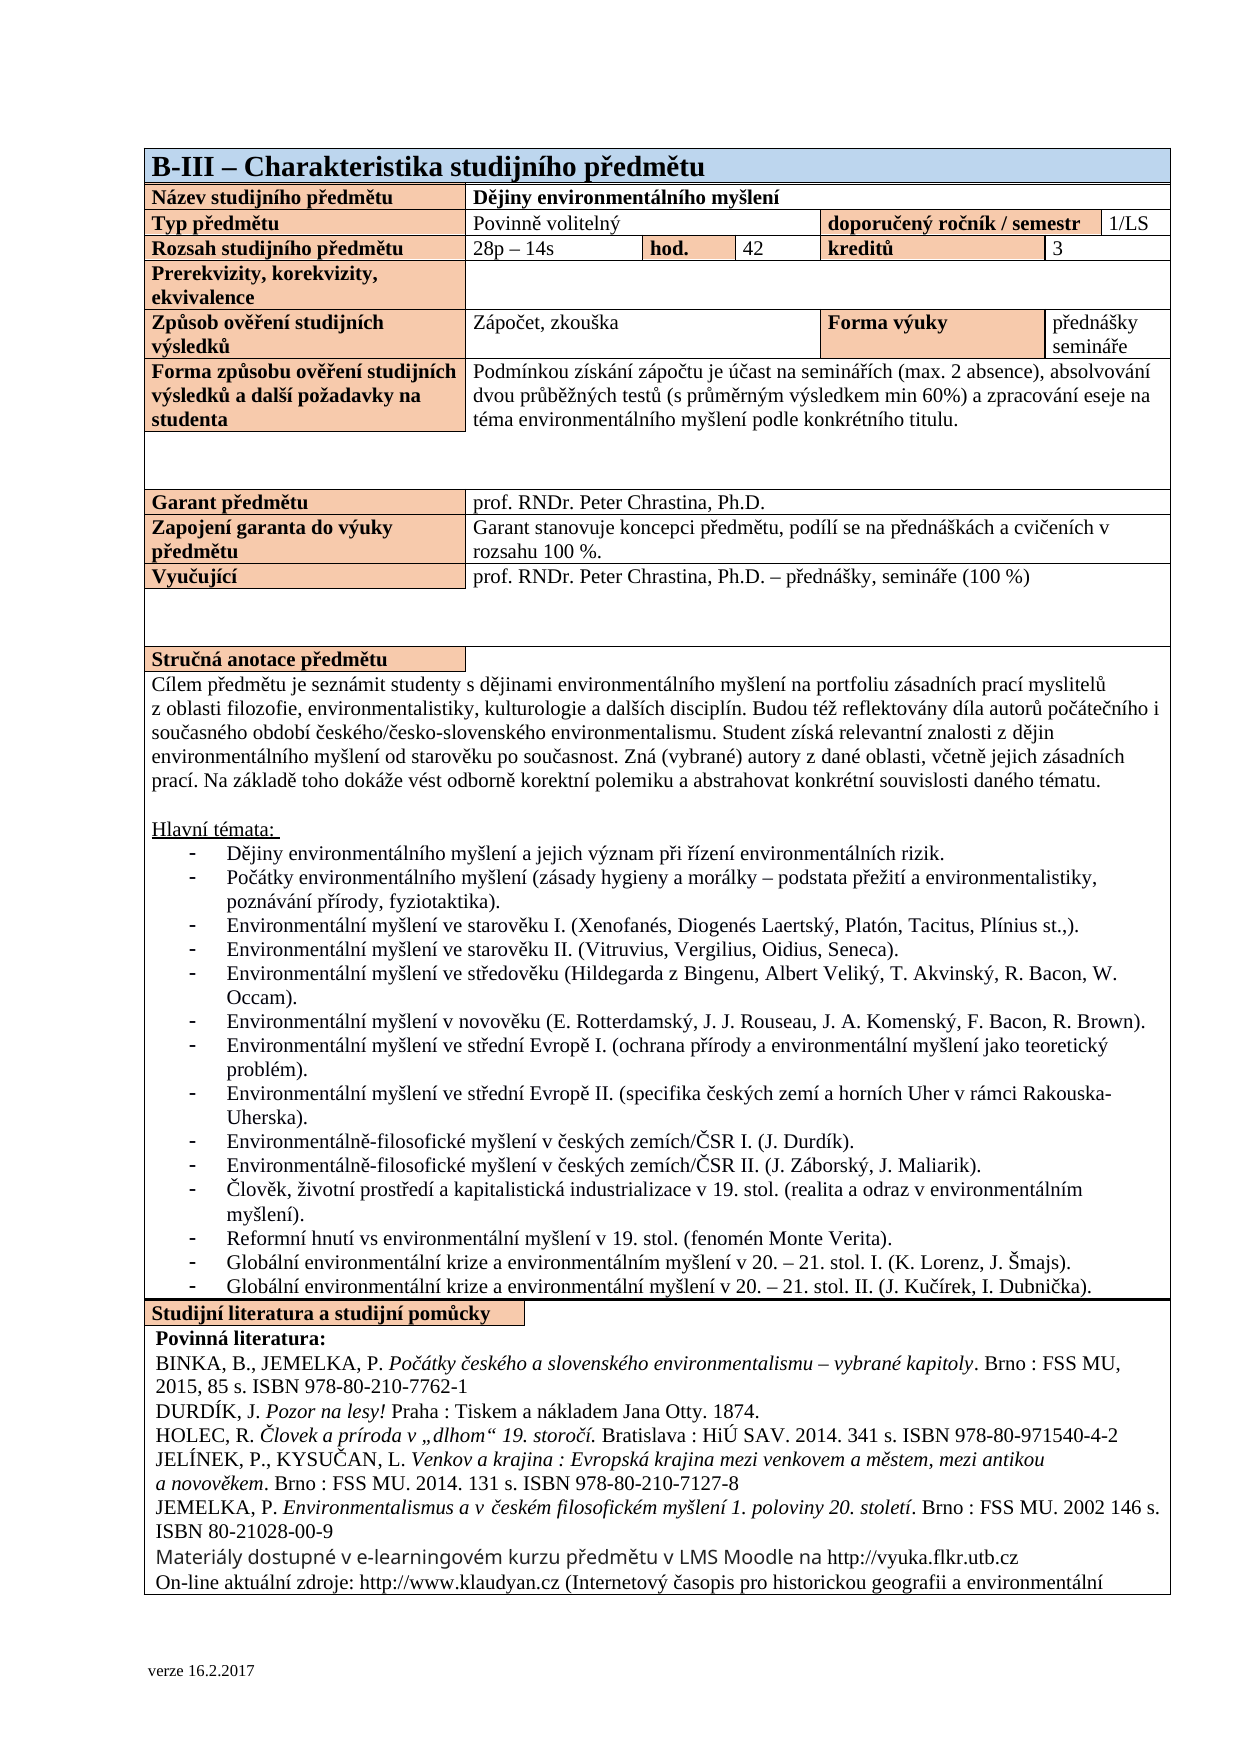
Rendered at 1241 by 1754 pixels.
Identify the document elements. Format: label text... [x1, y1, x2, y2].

table_cell 1/LS [1102, 210, 1170, 234]
table_cell 42 [736, 236, 820, 259]
table_cell Garant stanovuje koncepci předmětu, podílí se na přednáškách a cvičeních v rozsahu 100 %. [466, 515, 1170, 563]
table_cell Zapojení garanta do výuky předmětu [145, 515, 465, 563]
table_cell [145, 588, 1170, 646]
table_cell Dějiny environmentálního myšlení [466, 185, 1170, 209]
table_cell Studijní literatura a studijní pomůcky [145, 1301, 524, 1325]
table_cell Typ předmětu [145, 210, 465, 234]
table_cell prof. RNDr. Peter Chrastina, Ph.D. – přednášky, semináře (100 %) [466, 564, 1170, 588]
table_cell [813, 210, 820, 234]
table_cell Zápočet, zkouška [466, 310, 820, 358]
table_cell přednášky semináře [1046, 310, 1170, 358]
table_cell [145, 431, 1170, 489]
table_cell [145, 1325, 1170, 1594]
table_cell [525, 1301, 1170, 1325]
table_cell Vyučující [145, 564, 465, 588]
table_cell doporučený ročník / semestr [821, 210, 1101, 234]
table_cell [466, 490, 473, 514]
table_cell Podmínkou získání zápočtu je účast na seminářích (max. 2 absence), absolvování dvou průběžných testů (s průměrným výsledkem min 60%) a zpracování eseje na téma environmentálního myšlení podle konkrétního titulu. [466, 359, 1170, 431]
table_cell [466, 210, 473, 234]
table_cell Garant předmětu [145, 490, 465, 514]
table_cell kreditů [821, 236, 1044, 259]
table_cell Název studijního předmětu [145, 185, 465, 209]
table_cell [466, 261, 1170, 309]
table_cell Rozsah studijního předmětu [145, 236, 465, 259]
table_cell [466, 647, 1170, 671]
table_cell Prerekvizity, korekvizity, ekvivalence [145, 261, 465, 309]
table_cell Forma výuky [821, 310, 1044, 358]
table_cell 3 [1046, 236, 1170, 259]
table_cell Způsob ověření studijních výsledků [145, 310, 465, 358]
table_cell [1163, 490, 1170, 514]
table_cell Forma způsobu ověření studijních výsledků a další požadavky na studenta [145, 359, 465, 431]
table_cell 28p – 14s [466, 236, 642, 259]
table_cell Stručná anotace předmětu [145, 647, 465, 671]
table_header B-III – Charakteristika studijního předmětu [145, 149, 1170, 182]
table_cell Cílem předmětu je seznámit studenty s dějinami environmentálního myšlení na portfoliu zásadních prací myslitelů z oblasti filozofie, environmentalistiky, kulturologie a dalších disciplín. Budou též reflektovány díla autorů počátečního i současného období českého/česko-slovenského environmentalismu. Student získá relevantní znalosti z dějin environmentálního myšlení od starověku po současnost. Zná (vybrané) autory z dané oblasti, včetně jejich zásadních prací. Na základě toho dokáže vést odborně korektní polemiku a abstrahovat konkrétní souvislosti daného tématu. Hlavní témata: Dějiny environmentálního myšlení a jejich význam při řízení environmentálních rizik. Počátky environmentálního myšlení (zásady hygieny a morálky – podstata přežití a environmentalistiky, poznávání přírody, fyziotaktika). Environmentální myšlení ve starověku I. (Xenofanés, Diogenés Laertský, Platón, Tacitus, Plínius st.,). Environmentální myšlení ve starověku II. (Vitruvius, Vergilius, Oidius, Seneca). Environmentální myšlení ve středověku (Hildegarda z Bingenu, Albert Veliký, T. Akvinský, R. Bacon, W. Occam). Environmentální myšlení v novověku (E. Rotterdamský, J. J. Rouseau, J. A. Komenský, F. Bacon, R. Brown). Environmentální myšlení ve střední Evropě I. (ochrana přírody a environmentální myšlení jako teoretický problém). Environmentální myšlení ve střední Evropě II. (specifika českých zemí a horních Uher v rámci Rakouska-Uherska). Environmentálně-filosofické myšlení v českých zemích/ČSR I. (J. Durdík). Environmentálně-filosofické myšlení v českých zemích/ČSR II. (J. Záborský, J. Maliarik). Člověk, životní prostředí a kapitalistická industrializace v 19. stol. (realita a odraz v environmentálním myšlení). Reformní hnutí vs environmentální myšlení v 19. stol. (fenomén Monte Verita). Globální environmentální krize a environmentálním myšlení v 20. – 21. stol. I. (K. Lorenz, J. Šmajs). Globální environmentální krize a environmentální myšlení v 20. – 21. stol. II. (J. Kučírek, I. Dubnička). [145, 671, 1170, 1298]
table_cell hod. [643, 236, 735, 259]
